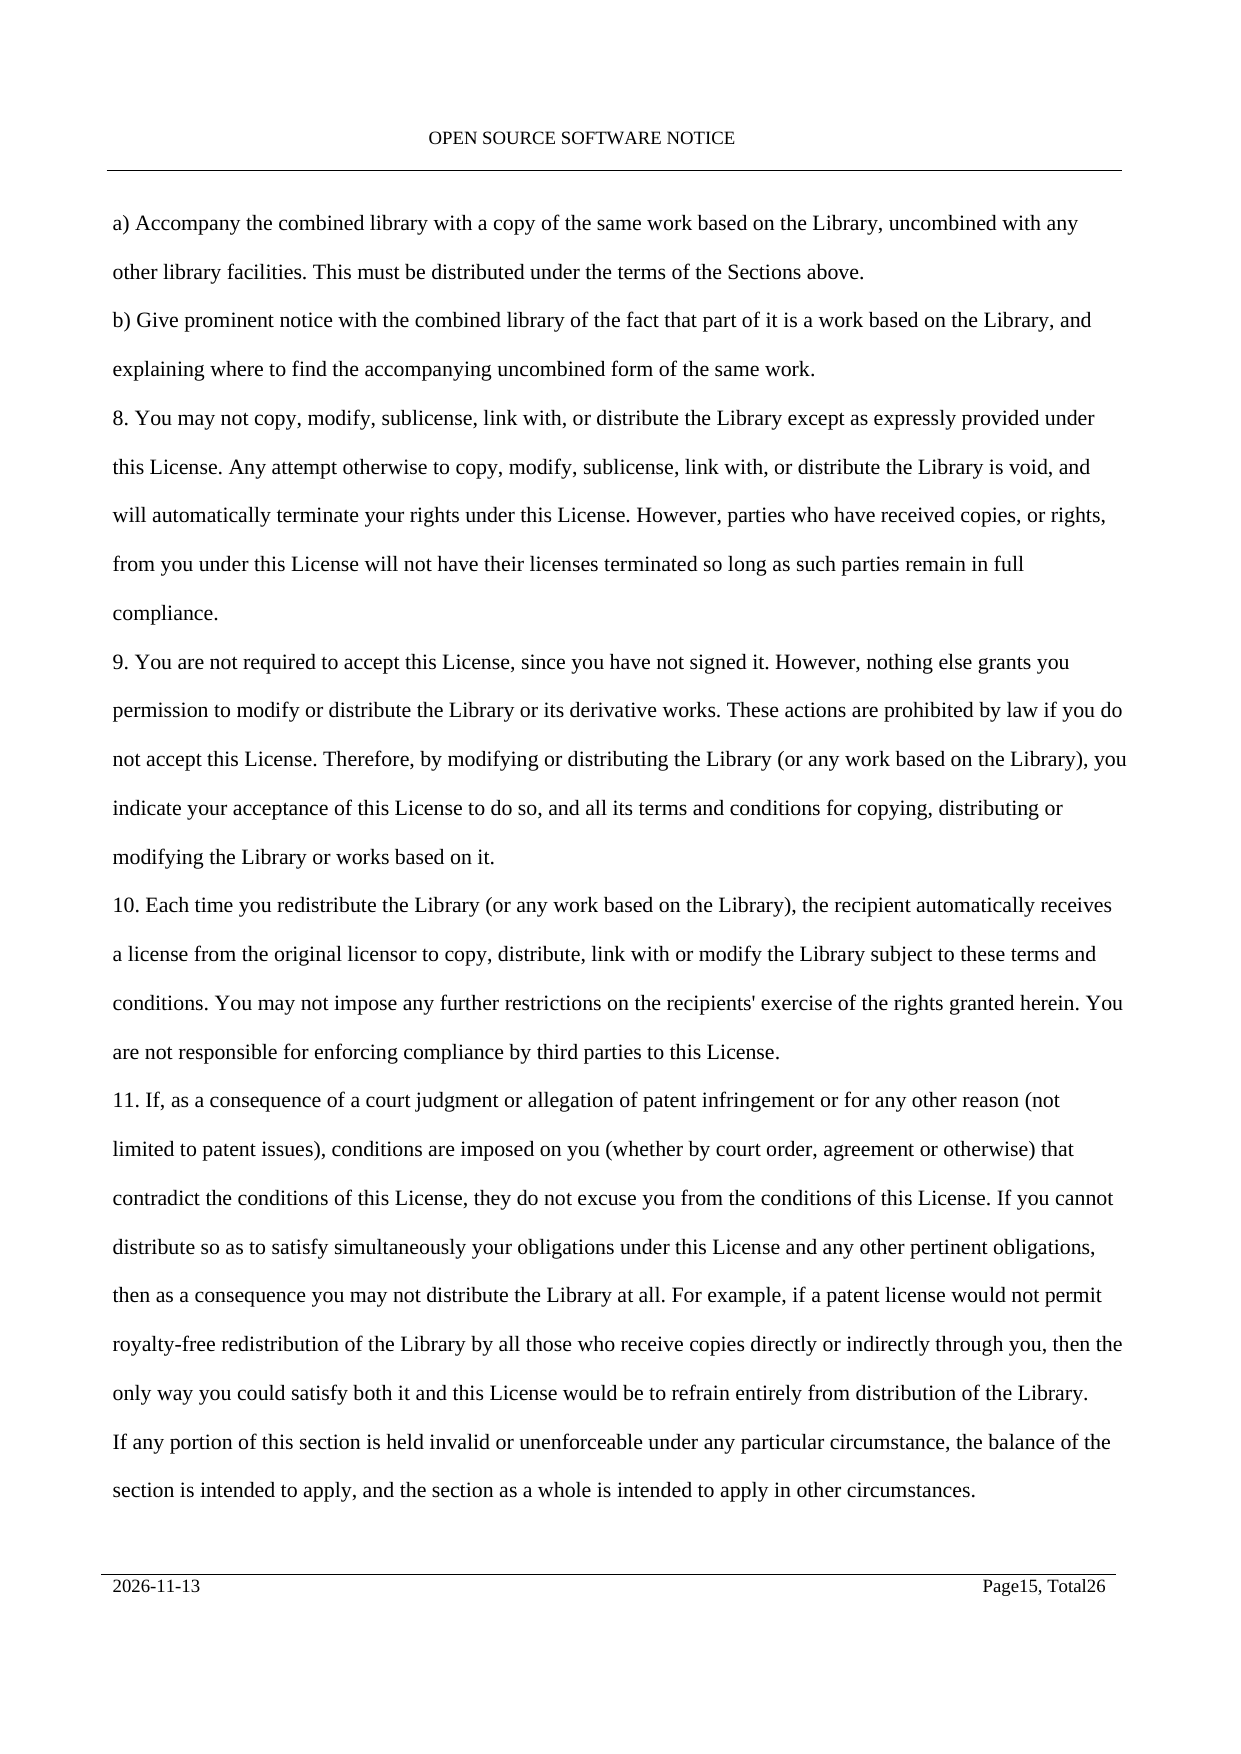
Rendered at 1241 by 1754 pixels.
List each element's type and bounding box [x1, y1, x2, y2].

text [112, 206, 1128, 1506]
